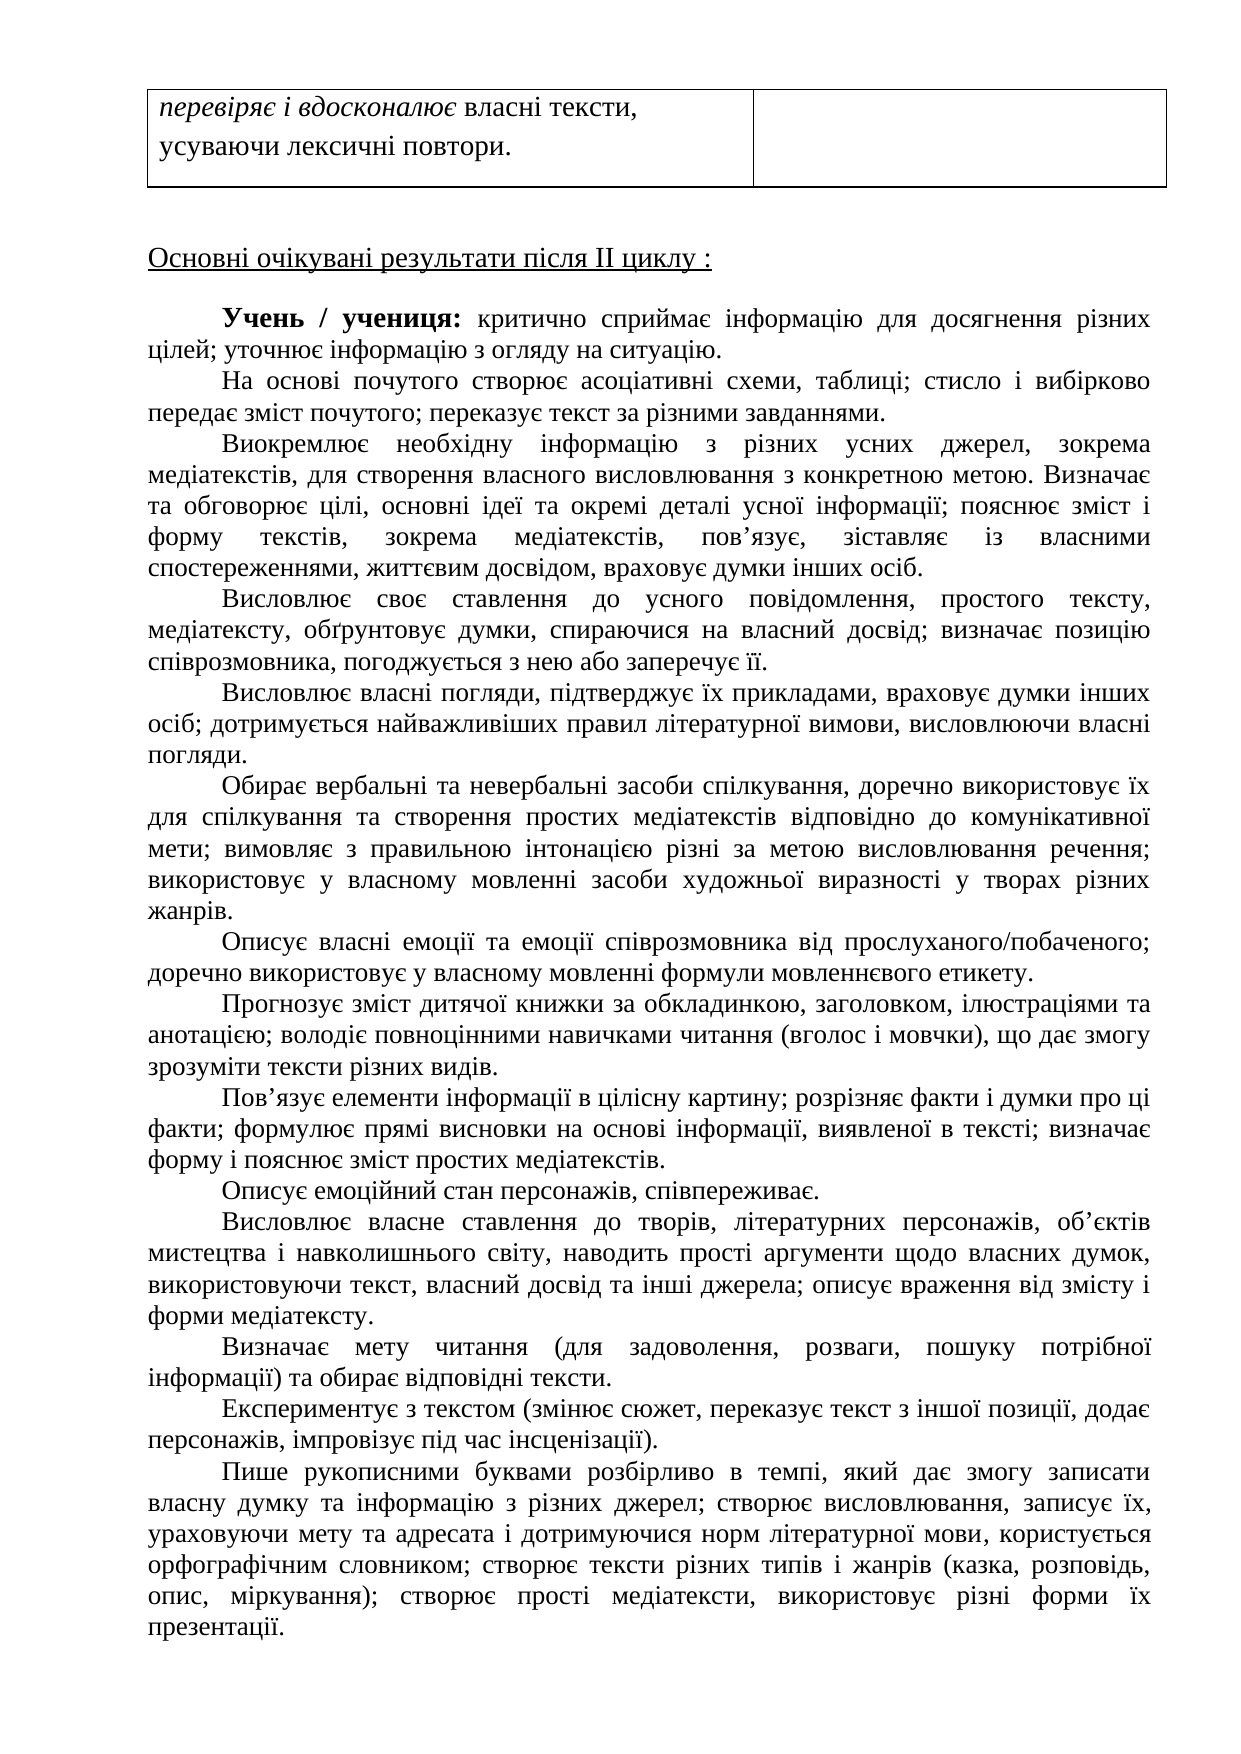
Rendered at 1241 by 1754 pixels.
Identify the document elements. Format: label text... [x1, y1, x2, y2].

text Експериментує з текстом (змінює сюжет, переказує текст з іншої позиції, додає персонажів, імпровізує під час інсценізації). [148, 1392, 1152, 1454]
text Пов’язує елементи інформації в цілісну картину; розрізняє факти і думки про ці факти; формулює прямі висновки на основі інформації, виявленої в тексті; визначає форму і пояснює зміст простих медіатекстів. [148, 1081, 1152, 1174]
text Висловлює власне ставлення до творів, літературних персонажів, об’єктів мистецтва і навколишнього світу, наводить прості аргументи щодо власних думок, використовуючи текст, власний досвід та інші джерела; описує враження від змісту і форми медіатексту. [148, 1205, 1152, 1330]
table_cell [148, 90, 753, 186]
text Пише рукописними буквами розбірливо в темпі, який дає змогу записати власну думку та інформацію з різних джерел; створює висловлювання, записує їх, ураховуючи мету та адресата і дотримуючися норм літературної мови, користується орфографічним словником; створює тексти різних типів і жанрів (казка, розповідь, опис, міркування); створює прості медіатексти, використовує різні форми їх презентації. [148, 1454, 1152, 1641]
text Виокремлює необхідну інформацію з різних усних джерел, зокрема медіатекстів, для створення власного висловлювання з конкретною метою. Визначає та обговорює цілі, основні ідеї та окремі деталі усної інформації; пояснює зміст і форму текстів, зокрема медіатекстів, пов’язує, зіставляє із власними спостереженнями, життєвим досвідом, враховує думки інших осіб. [148, 427, 1152, 582]
text Обирає вербальні та невербальні засоби спілкування, доречно використовує їх для спілкування та створення простих медіатекстів відповідно до комунікативної мети; вимовляє з правильною інтонацією різні за метою висловлювання речення; використовує у власному мовленні засоби художньої виразності у творах різних жанрів. [148, 769, 1152, 925]
text Описує емоційний стан персонажів, співпереживає. [148, 1174, 1152, 1205]
text Основні очікувані результати після ІІ циклу : [148, 240, 1152, 274]
text Прогнозує зміст дитячої книжки за обкладинкою, заголовком, ілюстраціями та анотацією; володіє повноцінними навичками читання (вголос і мовчки), що дає змогу зрозуміти тексти різних видів. [148, 987, 1152, 1081]
text Висловлює власні погляди, підтверджує їх прикладами, враховує думки інших осіб; дотримується найважливіших правил літературної вимови, висловлюючи власні погляди. [148, 676, 1152, 769]
text Учень / учениця: критично сприймає інформацію для досягнення різних цілей; уточнює інформацію з огляду на ситуацію. [148, 300, 1152, 364]
text Висловлює своє ставлення до усного повідомлення, простого тексту, медіатексту, обґрунтовує думки, спираючися на власний досвід; визначає позицію співрозмовника, погоджується з нею або заперечує її. [148, 582, 1152, 676]
text Визначає мету читання (для задоволення, розваги, пошуку потрібної інформації) та обирає відповідні тексти. [148, 1330, 1152, 1392]
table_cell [754, 90, 1166, 186]
text На основі почутого створює асоціативні схеми, таблиці; стисло і вибірково передає зміст почутого; переказує текст за різними завданнями. [148, 364, 1152, 427]
text Описує власні емоції та емоції співрозмовника від прослуханого/побаченого; доречно використовує у власному мовленні формули мовленнєвого етикету. [148, 925, 1152, 987]
